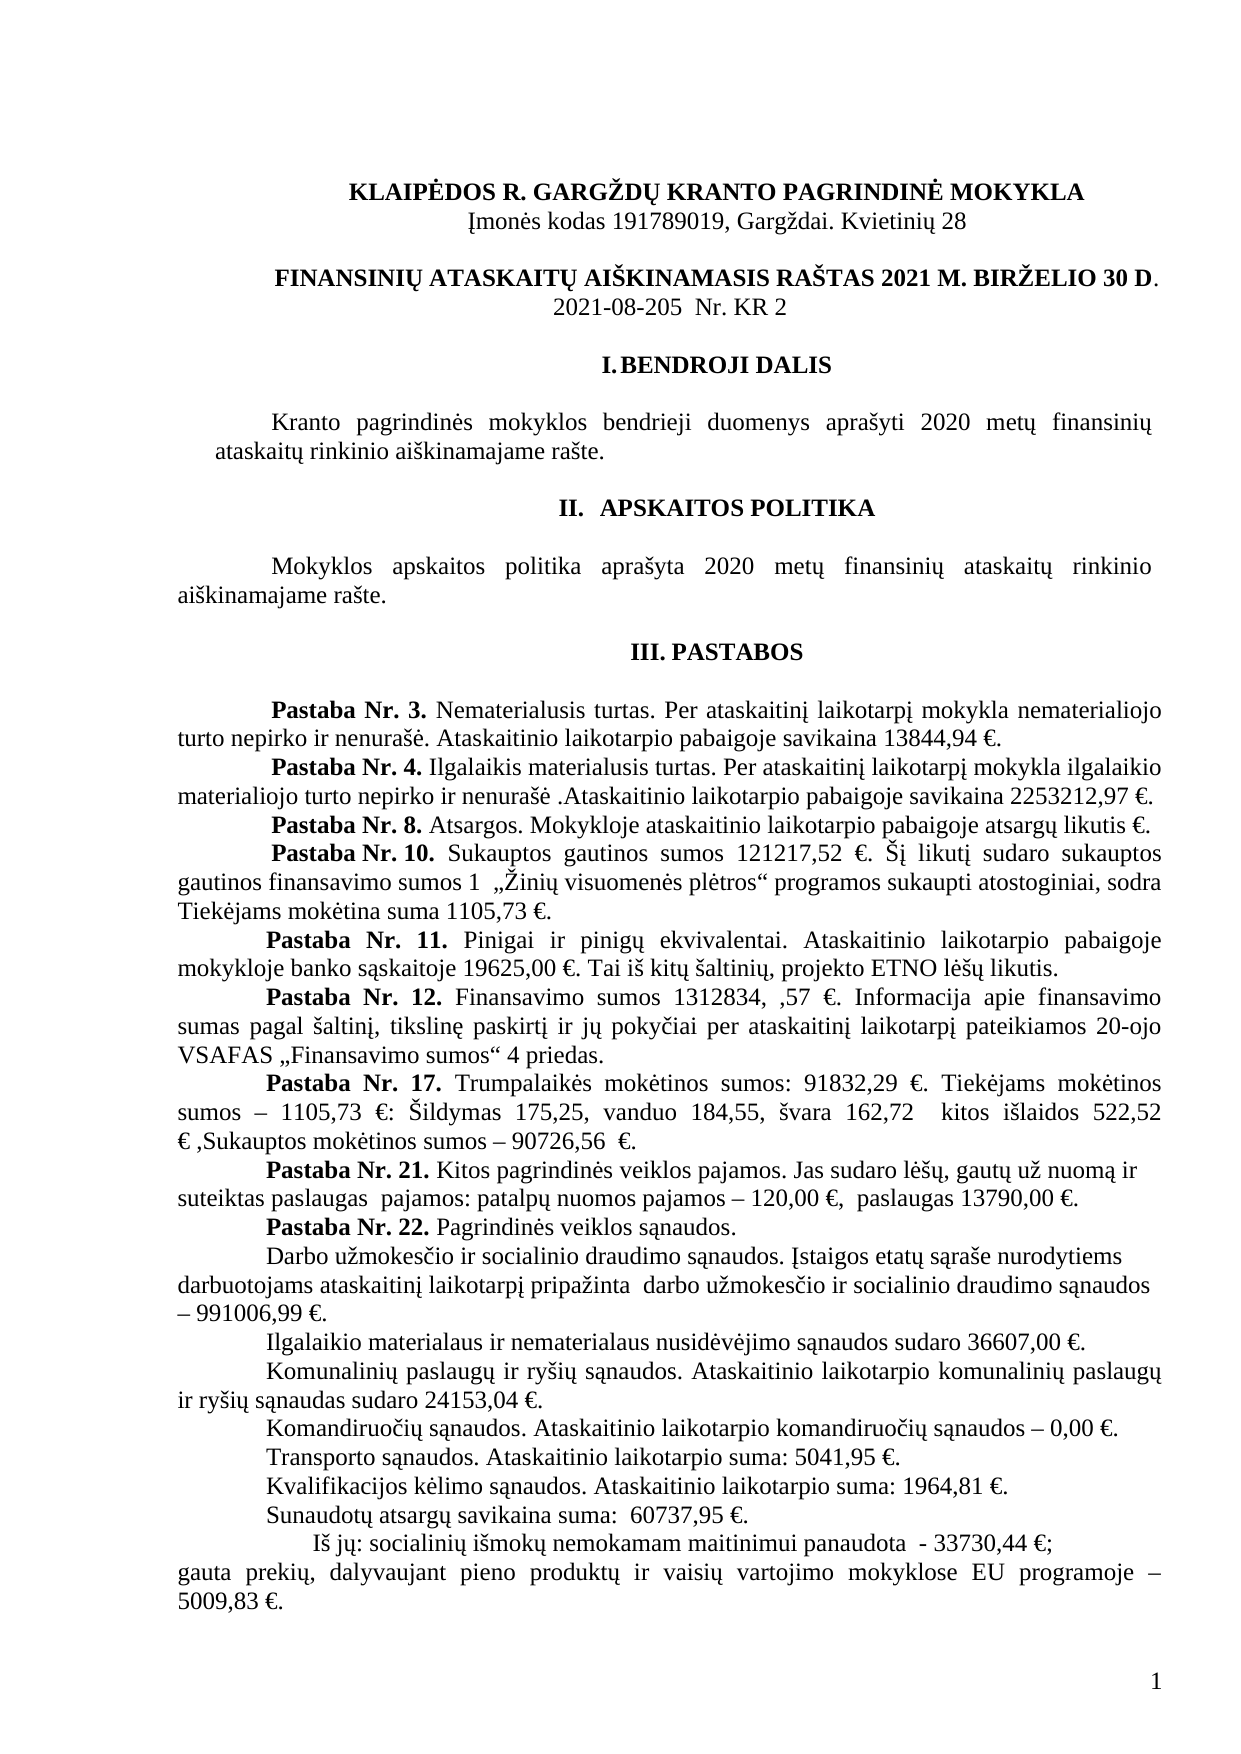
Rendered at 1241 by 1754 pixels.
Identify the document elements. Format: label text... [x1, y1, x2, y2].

text gauta prekių, dalyvaujant pieno produktų ir vaisių vartojimo mokyklose EU programoje – 5009,83 €. [177, 1557, 1162, 1615]
list BENDROJI DALIS [177, 350, 1162, 378]
text Pastaba Nr. 17. Trumpalaikės mokėtinos sumos: 91832,29 €. Tiekėjams mokėtinos sumos – 1105,73 €: Šildymas 175,25, vanduo 184,55, švara 162,72 kitos išlaidos 522,52 € ,Sukauptos mokėtinos sumos – 90726,56 €. [177, 1068, 1162, 1155]
list APSKAITOS POLITIKA [177, 493, 1162, 522]
text Ilgalaikio materialaus ir nematerialaus nusidėvėjimo sąnaudos sudaro 36607,00 €. [177, 1327, 1162, 1356]
text Darbo užmokesčio ir socialinio draudimo sąnaudos. Įstaigos etatų sąraše nurodytiems darbuotojams ataskaitinį laikotarpį pripažinta darbo užmokesčio ir socialinio draudimo sąnaudos – 991006,99 €. [177, 1241, 1162, 1327]
text Pastaba Nr. 11. Pinigai ir pinigų ekvivalentai. Ataskaitinio laikotarpio pabaigoje mokykloje banko sąskaitoje 19625,00 €. Tai iš kitų šaltinių, projekto ETNO lėšų likutis. [177, 925, 1162, 982]
text Sunaudotų atsargų savikaina suma: 60737,95 €. [177, 1500, 1162, 1528]
text Pastaba Nr. 4. Ilgalaikis materialusis turtas. Per ataskaitinį laikotarpį mokykla ilgalaikio materialiojo turto nepirko ir nenurašė .Ataskaitinio laikotarpio pabaigoje savikaina 2253212,97 €. [177, 752, 1162, 810]
text Pastaba Nr. 21. Kitos pagrindinės veiklos pajamos. Jas sudaro lėšų, gautų už nuomą ir suteiktas paslaugas pajamos: patalpų nuomos pajamos – 120,00 €, paslaugas 13790,00 €. [177, 1155, 1162, 1212]
text Komandiruočių sąnaudos. Ataskaitinio laikotarpio komandiruočių sąnaudos – 0,00 €. [177, 1413, 1162, 1442]
text 2021-08-205 Nr. KR 2 [177, 292, 1162, 321]
text Komunalinių paslaugų ir ryšių sąnaudos. Ataskaitinio laikotarpio komunalinių paslaugų ir ryšių sąnaudas sudaro 24153,04 €. [177, 1356, 1162, 1413]
text Mokyklos apskaitos politika aprašyta 2020 metų finansinių ataskaitų rinkinio aiškinamajame rašte. [177, 551, 1152, 608]
text Transporto sąnaudos. Ataskaitinio laikotarpio suma: 5041,95 €. [177, 1442, 1162, 1471]
text Klaipėdos R. GARGŽDŲ KRANTO PAGRINDINĖ MOKYKLA [177, 177, 1162, 206]
text Pastaba Nr. 8. Atsargos. Mokykloje ataskaitinio laikotarpio pabaigoje atsargų likutis €. [177, 810, 1162, 838]
text Įmonės kodas 191789019, Gargždai. Kvietinių 28 [177, 206, 1162, 235]
text Kvalifikacijos kėlimo sąnaudos. Ataskaitinio laikotarpio suma: 1964,81 €. [177, 1471, 1162, 1500]
list PASTABOS [177, 637, 1162, 666]
text FINANSINIŲ ATASKAITŲ AIŠKINAMASIS RAŠTAS 2021 M. BIRŽELIO 30 D. [177, 263, 1162, 292]
text Pastaba Nr. 3. Nematerialusis turtas. Per ataskaitinį laikotarpį mokykla nematerialiojo turto nepirko ir nenurašė. Ataskaitinio laikotarpio pabaigoje savikaina 13844,94 €. [177, 695, 1162, 752]
text Pastaba Nr. 10. Sukauptos gautinos sumos 121217,52 €. Šį likutį sudaro sukauptos gautinos finansavimo sumos 1 „Žinių visuomenės plėtros“ programos sukaupti atostoginiai, sodra Tiekėjams mokėtina suma 1105,73 €. [177, 838, 1162, 925]
text Pastaba Nr. 12. Finansavimo sumos 1312834, ,57 €. Informacija apie finansavimo sumas pagal šaltinį, tikslinę paskirtį ir jų pokyčiai per ataskaitinį laikotarpį pateikiamos 20-ojo VSAFAS „Finansavimo sumos“ 4 priedas. [177, 982, 1162, 1068]
text Pastaba Nr. 22. Pagrindinės veiklos sąnaudos. [177, 1212, 1162, 1241]
text Kranto pagrindinės mokyklos bendrieji duomenys aprašyti 2020 metų finansinių ataskaitų rinkinio aiškinamajame rašte. [215, 407, 1152, 465]
text Iš jų: socialinių išmokų nemokamam maitinimui panaudota - 33730,44 €; [177, 1528, 1162, 1557]
